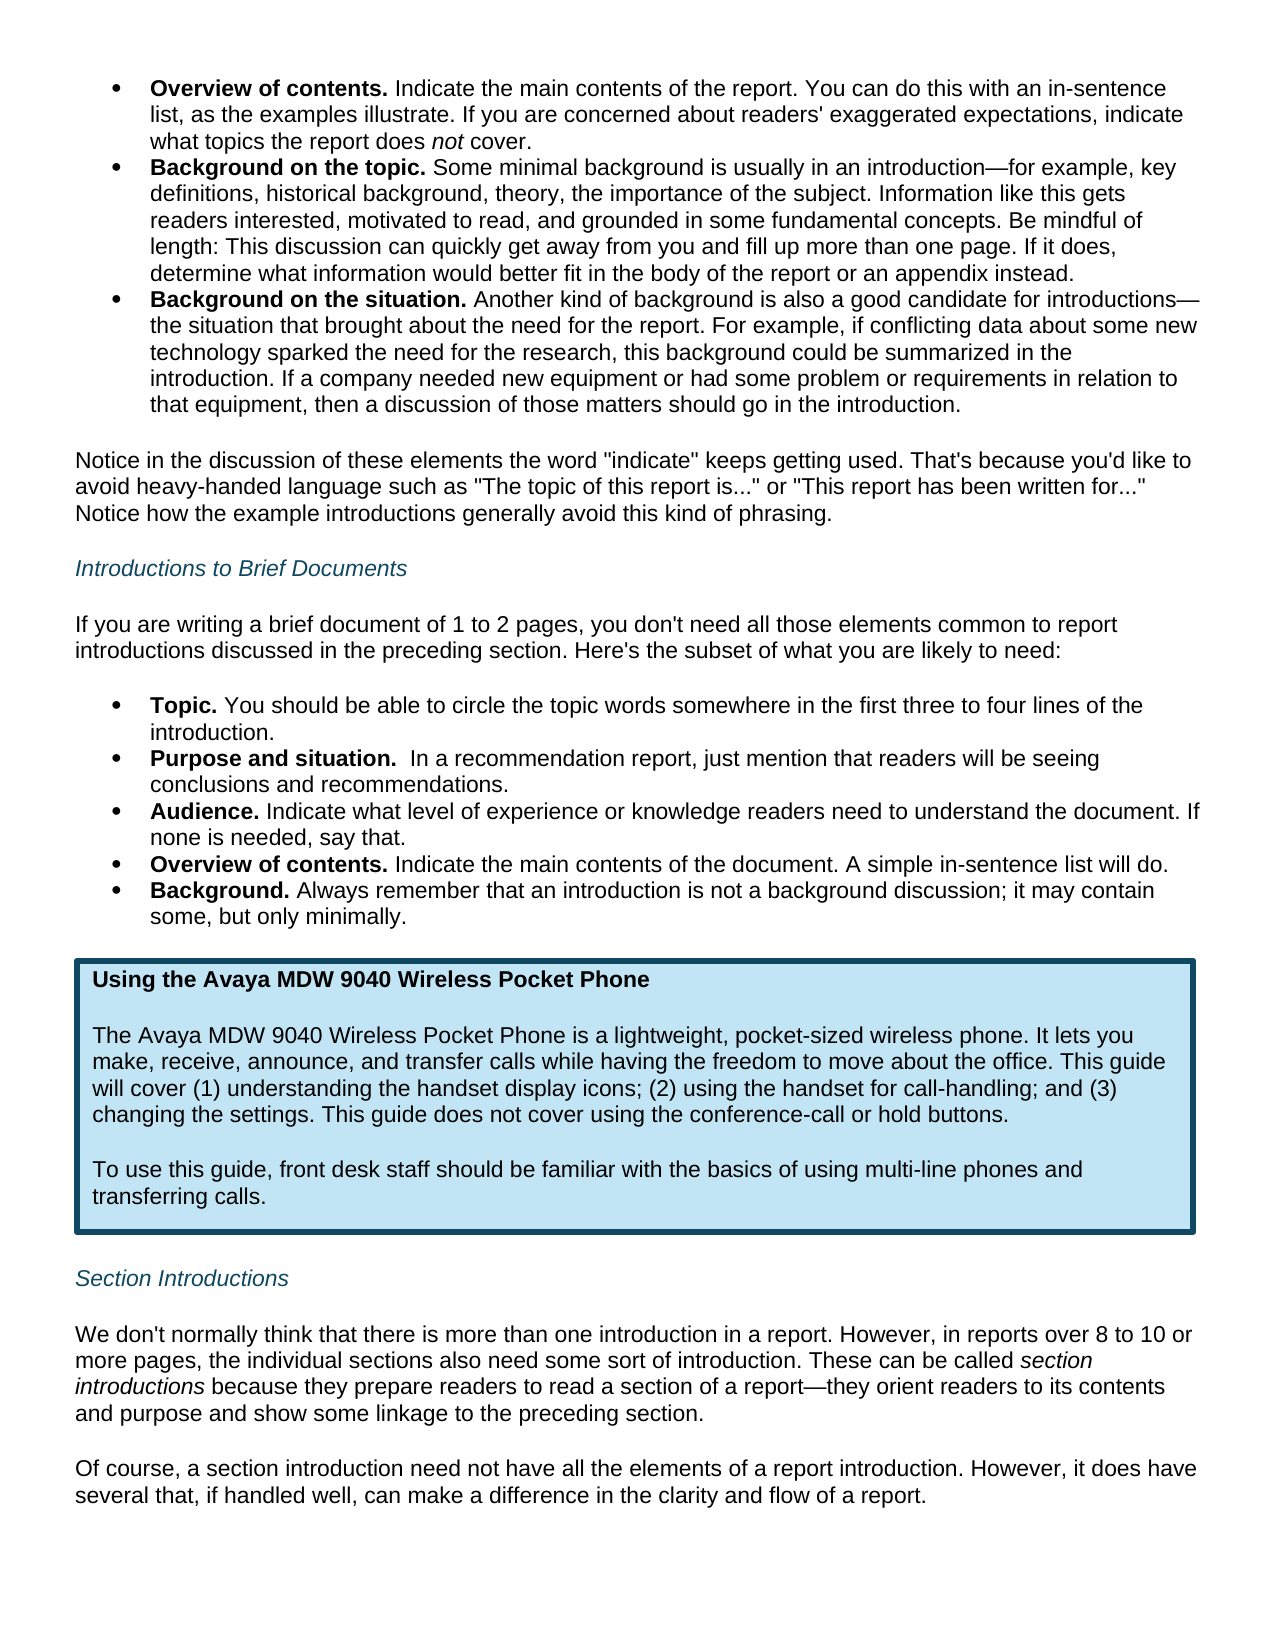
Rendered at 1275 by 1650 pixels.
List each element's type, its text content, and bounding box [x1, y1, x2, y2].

list Background on the topic. Some minimal background is usually in an introduction—for example, key definitions, historical background, theory, the importance of the subject. Information like this gets readers interested, motivated to read, and grounded in some fundamental concepts. Be mindful of length: This discussion can quickly get away from you and fill up more than one page. If it does, determine what information would better fit in the body of the report or an appendix instead. [112, 1230, 1200, 1362]
list Topic. Early in the introduction, indicate the specific topic of the report. Some introductions seem to want to hold readers in suspense for a while before they indicate the true topic—that's a gamble. Better is to indicate the topic early—such that you could circle the topic words in the first three to four lines. [112, 861, 1200, 940]
list Audience. Indicate who are the appropriate or intended readers of the report—for example, "experienced technicians trained on the HAL/6000." Indicate what level of experience or knowledge readers need to understand the report, if any. If none is needed, say that. If the report was prepared for council members of the City of Utopia, Texas, the introduction needs to express that. [112, 1046, 1200, 1151]
text The introduction is one of the most important sections of a report—or, for that matter, any document—but introductions are often poorly written. One reason may be that people misunderstand the purpose of introductions. An introduction introduces readers to the report and not necessarily, or only minimally, to the subject matter. "Introduction" does not equal "background"; it may contain some background but only minimally. [75, 133, 1200, 265]
subtitle Common Elements of Introductions [75, 698, 1200, 724]
list Background on the situation. Another kind of background is also a good candidate for introductions—the situation that brought about the need for the report. For example, if conflicting data about some new technology sparked the need for the research, this background could be summarized in the introduction. If a company needed new equipment or had some problem or requirements in relation to that equipment, then a discussion of those matters should go in the introduction. [112, 1362, 1200, 1494]
list Purpose and situation. A good introduction needs to indicate why it was written, for whom, and for what purpose. If the report provides recommendations on whether to implement a program, the introduction needs to indicate that purpose. You might also consider indicating something of the scope of the report—what it is not intended to accomplish. [112, 940, 1200, 1046]
text Imagine that, years ago, you were writing a recommendation report about CD-ROM computer devices. You might be tempted to use the introduction to discuss the background of compact disc development or its theoretical side. That might be good stuff to include in the report, and it probably belongs in the report—but not in the introduction, or at least not in much detail or length. [75, 428, 1200, 534]
text Each of the following elements is not required in all introductions, and some elements combine into the same sentence. Rather than mechanically applying these elements, write the introduction that seems good to you, then come back and search for these elements in it. [75, 753, 1200, 832]
subtitle Introduction [75, 75, 1200, 104]
text Readers have an understandable need to know some basic things about a report before they begin reading it: such as what is it about, why was it written, what's it for, for whom it written, and what are its main contents. Readers need a basic orientation to the topic, purpose, situation, and contents of a report—in other words, an introduction. [75, 294, 1200, 399]
text For 10-page reports, introductions might average one half to one full page. On that one page, you might have three paragraphs. One of those paragraphs could be devoted to background information—in other words, to introducing the subject matter. But the other two paragraphs must do the job of introducing the report and orienting the reader to the report, as discussed in the following. [75, 563, 1200, 668]
list Overview of contents. Indicate the main contents of the report. You can do this with an in-sentence list, as the examples illustrate. If you are concerned about readers' exaggerated expectations, indicate what topics the report does not cover. [112, 1151, 1200, 1230]
